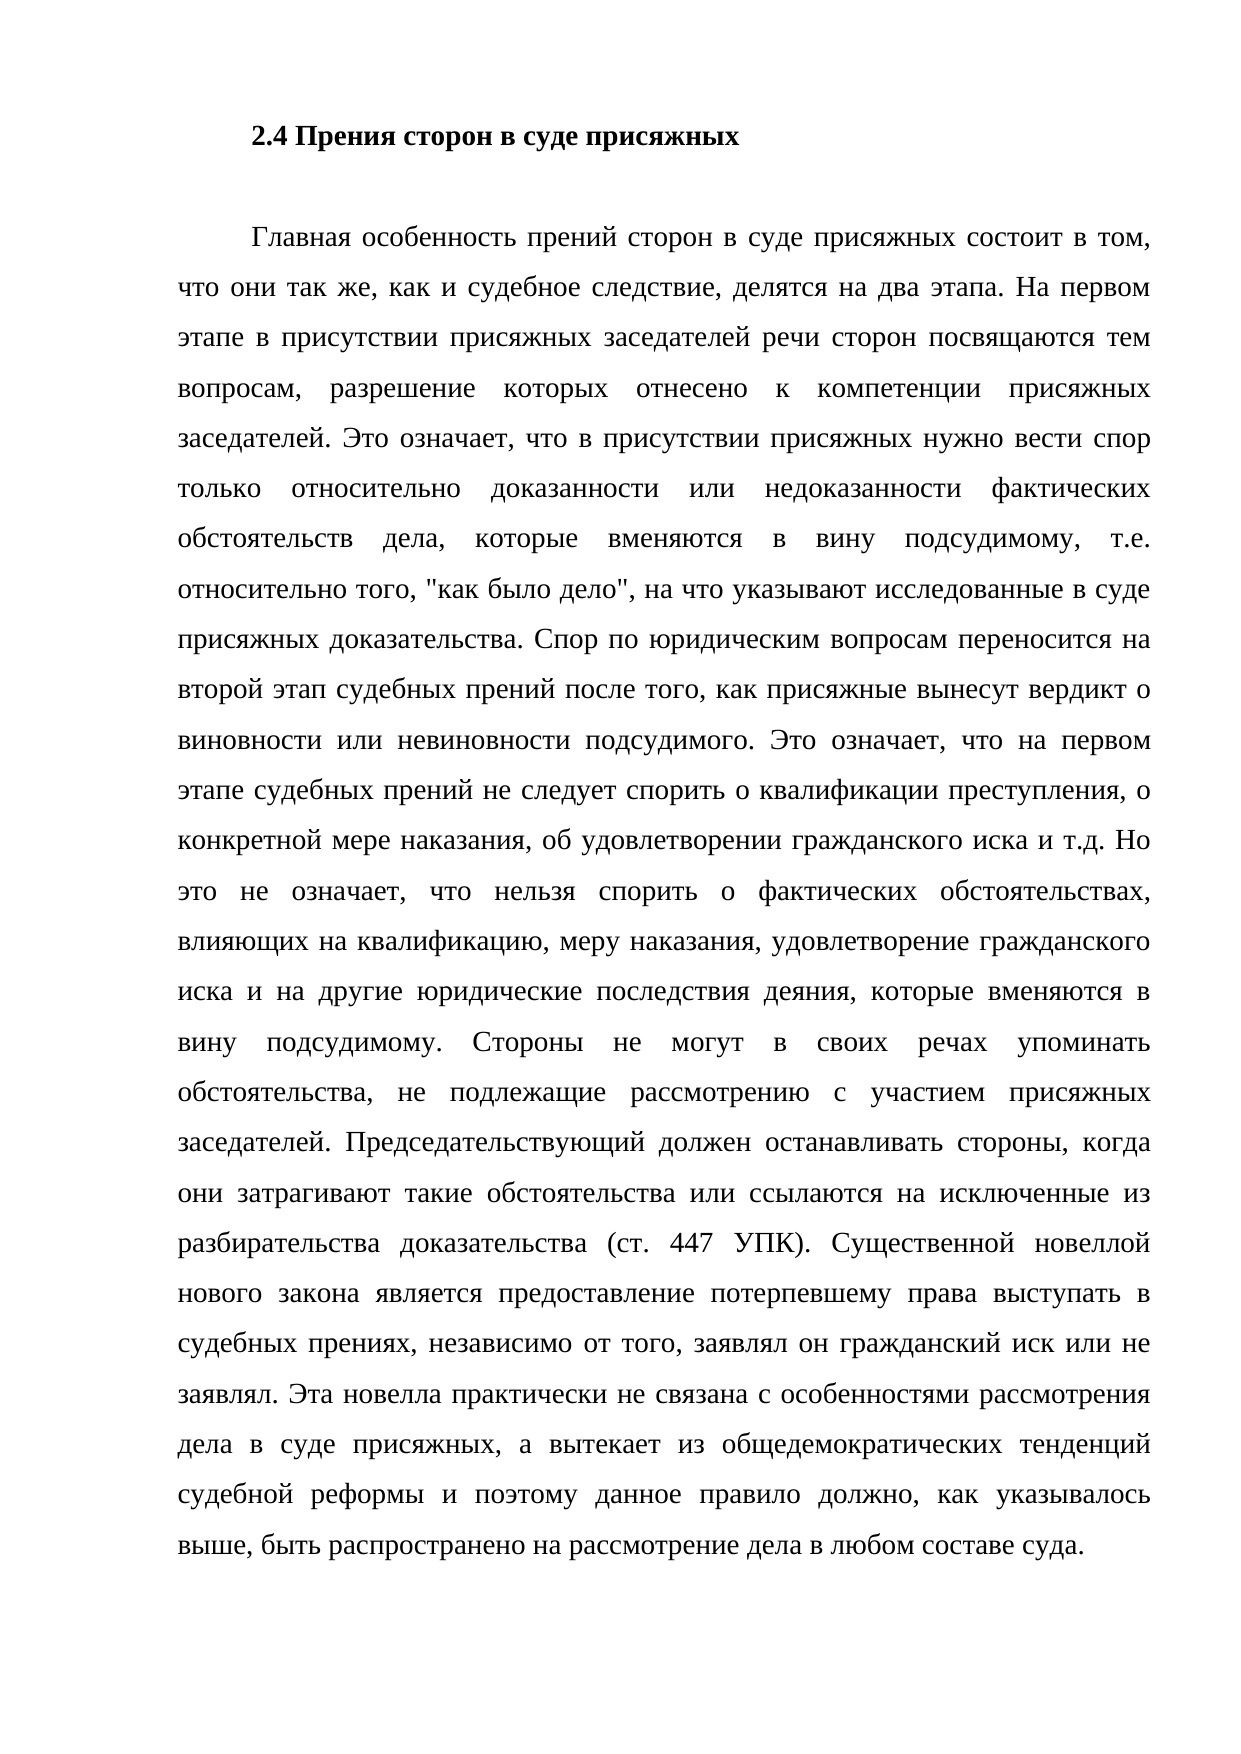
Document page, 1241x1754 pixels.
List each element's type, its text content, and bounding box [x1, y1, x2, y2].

text Главная особенность прений сторон в суде присяжных состоит в том, что они так же, как и судебное следствие, делятся на два этапа. На первом этапе в присутствии присяжных заседателей речи сторон посвящаются тем вопросам, разрешение которых отнесено к компетенции присяжных заседателей. Это означает, что в присутствии присяжных нужно вести спор только относительно доказанности или недоказанности фактических обстоятельств дела, которые вменяются в вину подсудимому, т.е. относительно того, "как было дело", на что указывают исследованные в суде присяжных доказательства. Спор по юридическим вопросам переносится на второй этап судебных прений после того, как присяжные вынесут вердикт о виновности или невиновности подсудимого. Это означает, что на первом этапе судебных прений не следует спорить о квалификации преступления, о конкретной мере наказания, об удовлетворении гражданского иска и т.д. Но это не означает, что нельзя спорить о фактических обстоятельствах, влияющих на квалификацию, меру наказания, удовлетворение гражданского иска и на другие юридические последствия деяния, которые вменяются в вину подсудимому. Стороны не могут в своих речах упоминать обстоятельства, не подлежащие рассмотрению с участием присяжных заседателей. Председательствующий должен останавливать стороны, когда они затрагивают такие обстоятельства или ссылаются на исключенные из разбирательства доказательства (ст. 447 УПК). Существенной новеллой нового закона является предоставление потерпевшему права выступать в судебных прениях, независимо от того, заявлял он гражданский иск или не заявлял. Эта новелла практически не связана с особенностями рассмотрения дела в суде присяжных, а вытекает из общедемократических тенденций судебной реформы и поэтому данное правило должно, как указывалось выше, быть распространено на рассмотрение дела в любом составе суда. [177, 219, 1152, 1560]
text 2.4 Прения сторон в суде присяжных [177, 118, 1152, 152]
